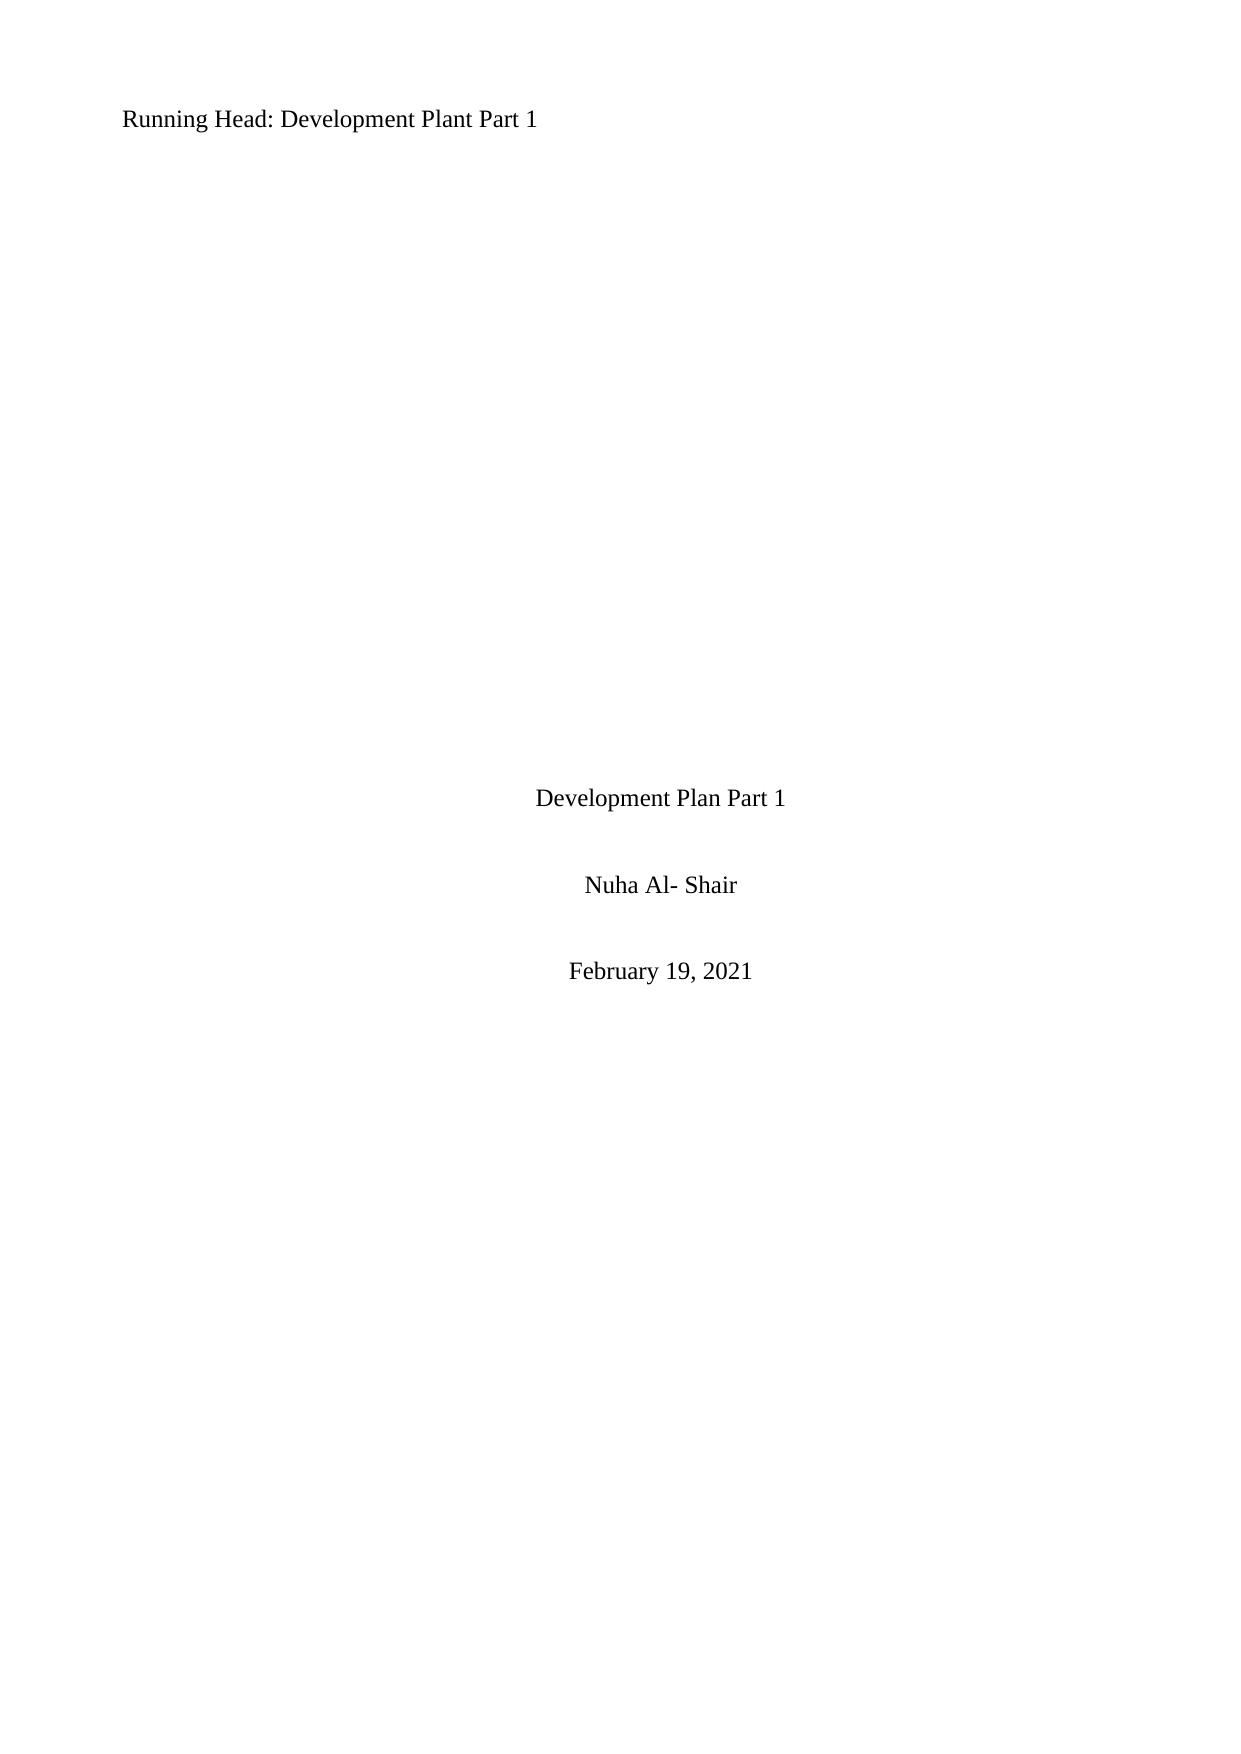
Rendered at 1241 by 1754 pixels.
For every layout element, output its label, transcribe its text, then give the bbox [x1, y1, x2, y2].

text Development Plan Part 1 [122, 783, 1124, 812]
text Nuha Al- Shair [122, 870, 1124, 898]
text February 19, 2021 [122, 956, 1124, 985]
